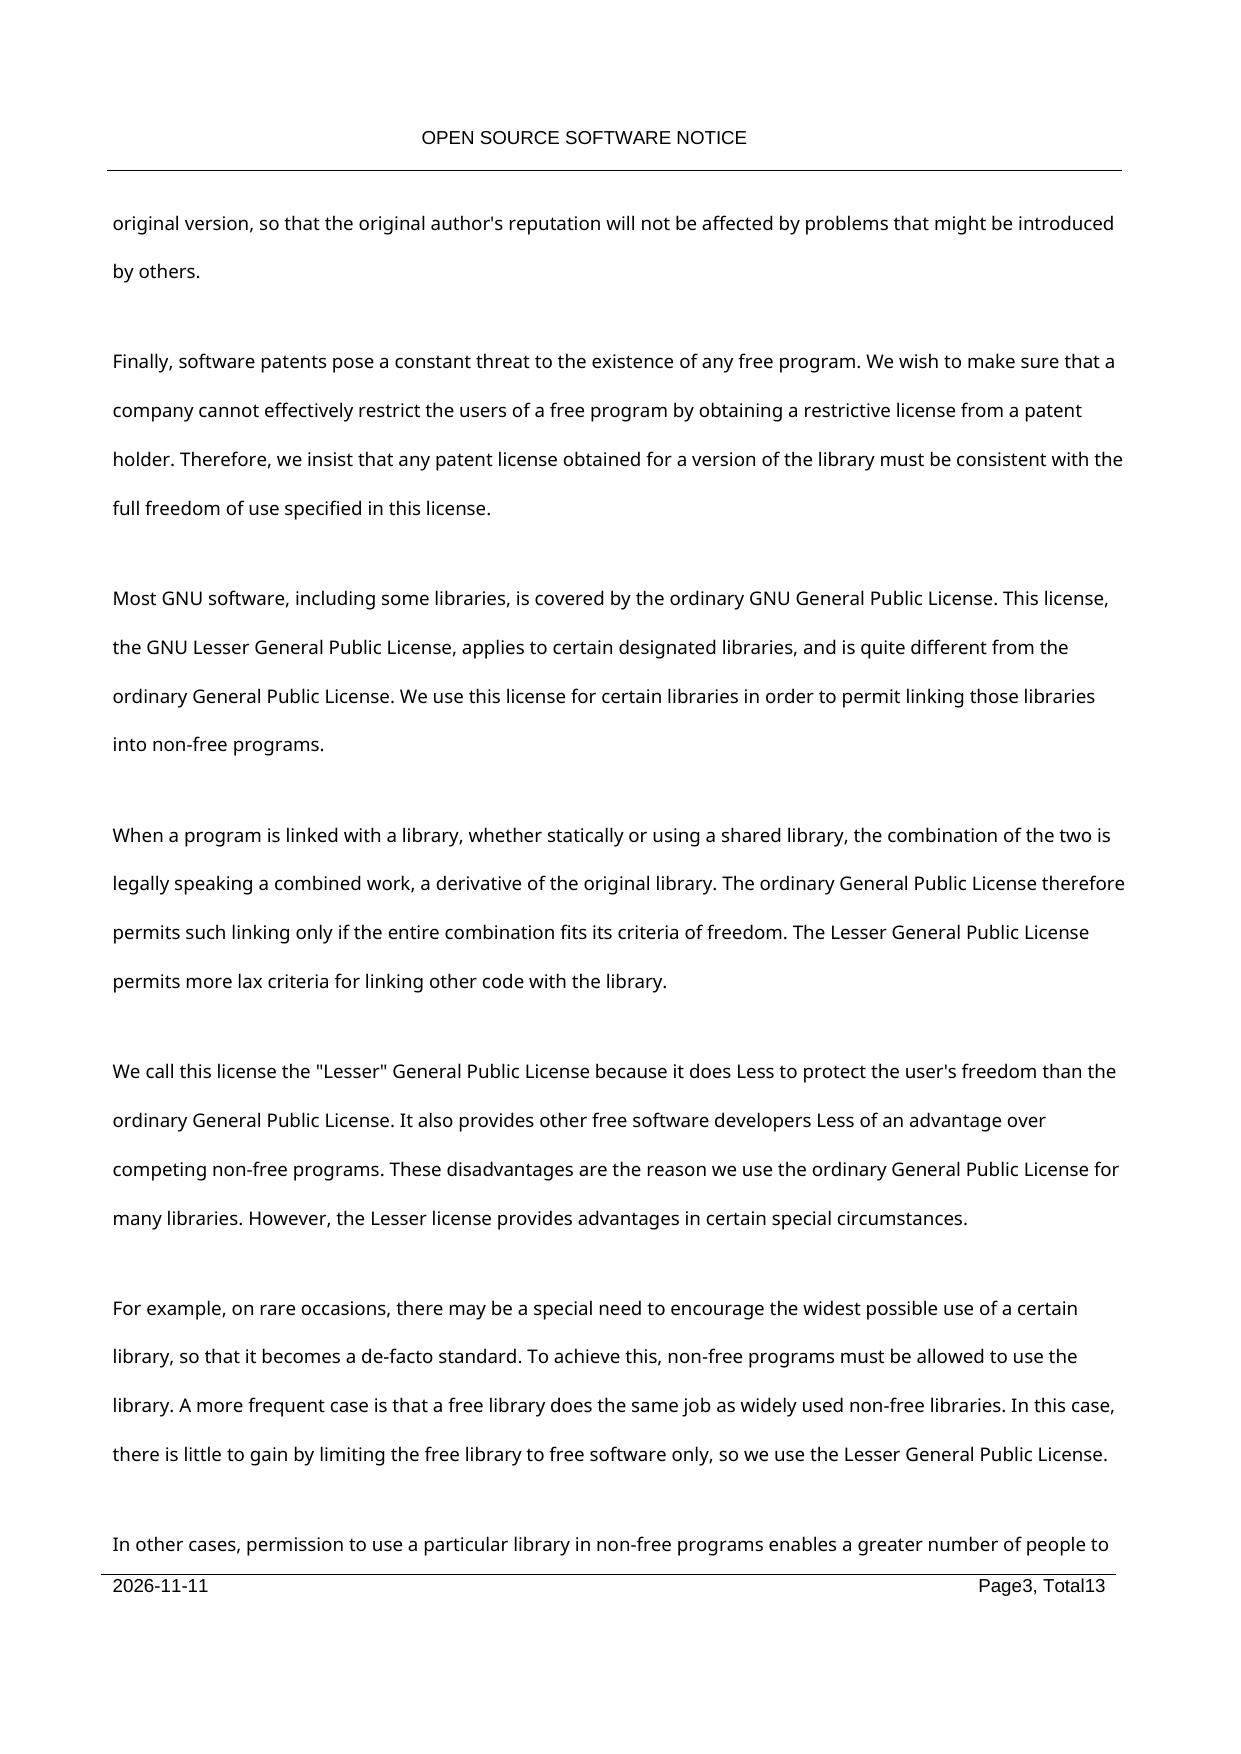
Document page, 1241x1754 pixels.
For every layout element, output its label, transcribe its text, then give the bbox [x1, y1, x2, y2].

text When a program is linked with a library, whether statically or using a shared library, the combination of the two is legally speaking a combined work, a derivative of the original library. The ordinary General Public License therefore permits such linking only if the entire combination fits its criteria of freedom. The Lesser General Public License permits more lax criteria for linking other code with the library. [112, 818, 1128, 997]
text We call this license the "Lesser" General Public License because it does Less to protect the user's freedom than the ordinary General Public License. It also provides other free software developers Less of an advantage over competing non-free programs. These disadvantages are the reason we use the ordinary General Public License for many libraries. However, the Lesser license provides advantages in certain special circumstances. [112, 1055, 1128, 1234]
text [112, 1528, 1128, 1561]
text Finally, software patents pose a constant threat to the existence of any free program. We wish to make sure that a company cannot effectively restrict the users of a free program by obtaining a restrictive license from a patent holder. Therefore, we insist that any patent license obtained for a version of the library must be consistent with the full freedom of use specified in this license. [112, 345, 1128, 524]
text For example, on rare occasions, there may be a special need to encourage the widest possible use of a certain library, so that it becomes a de-facto standard. To achieve this, non-free programs must be allowed to use the library. A more frequent case is that a free library does the same job as widely used non-free libraries. In this case, there is little to gain by limiting the free library to free software only, so we use the Lesser General Public License. [112, 1292, 1128, 1470]
text Most GNU software, including some libraries, is covered by the ordinary GNU General Public License. This license, the GNU Lesser General Public License, applies to certain designated libraries, and is quite different from the ordinary General Public License. We use this license for certain libraries in order to permit linking those libraries into non-free programs. [112, 582, 1128, 761]
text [112, 206, 1128, 288]
